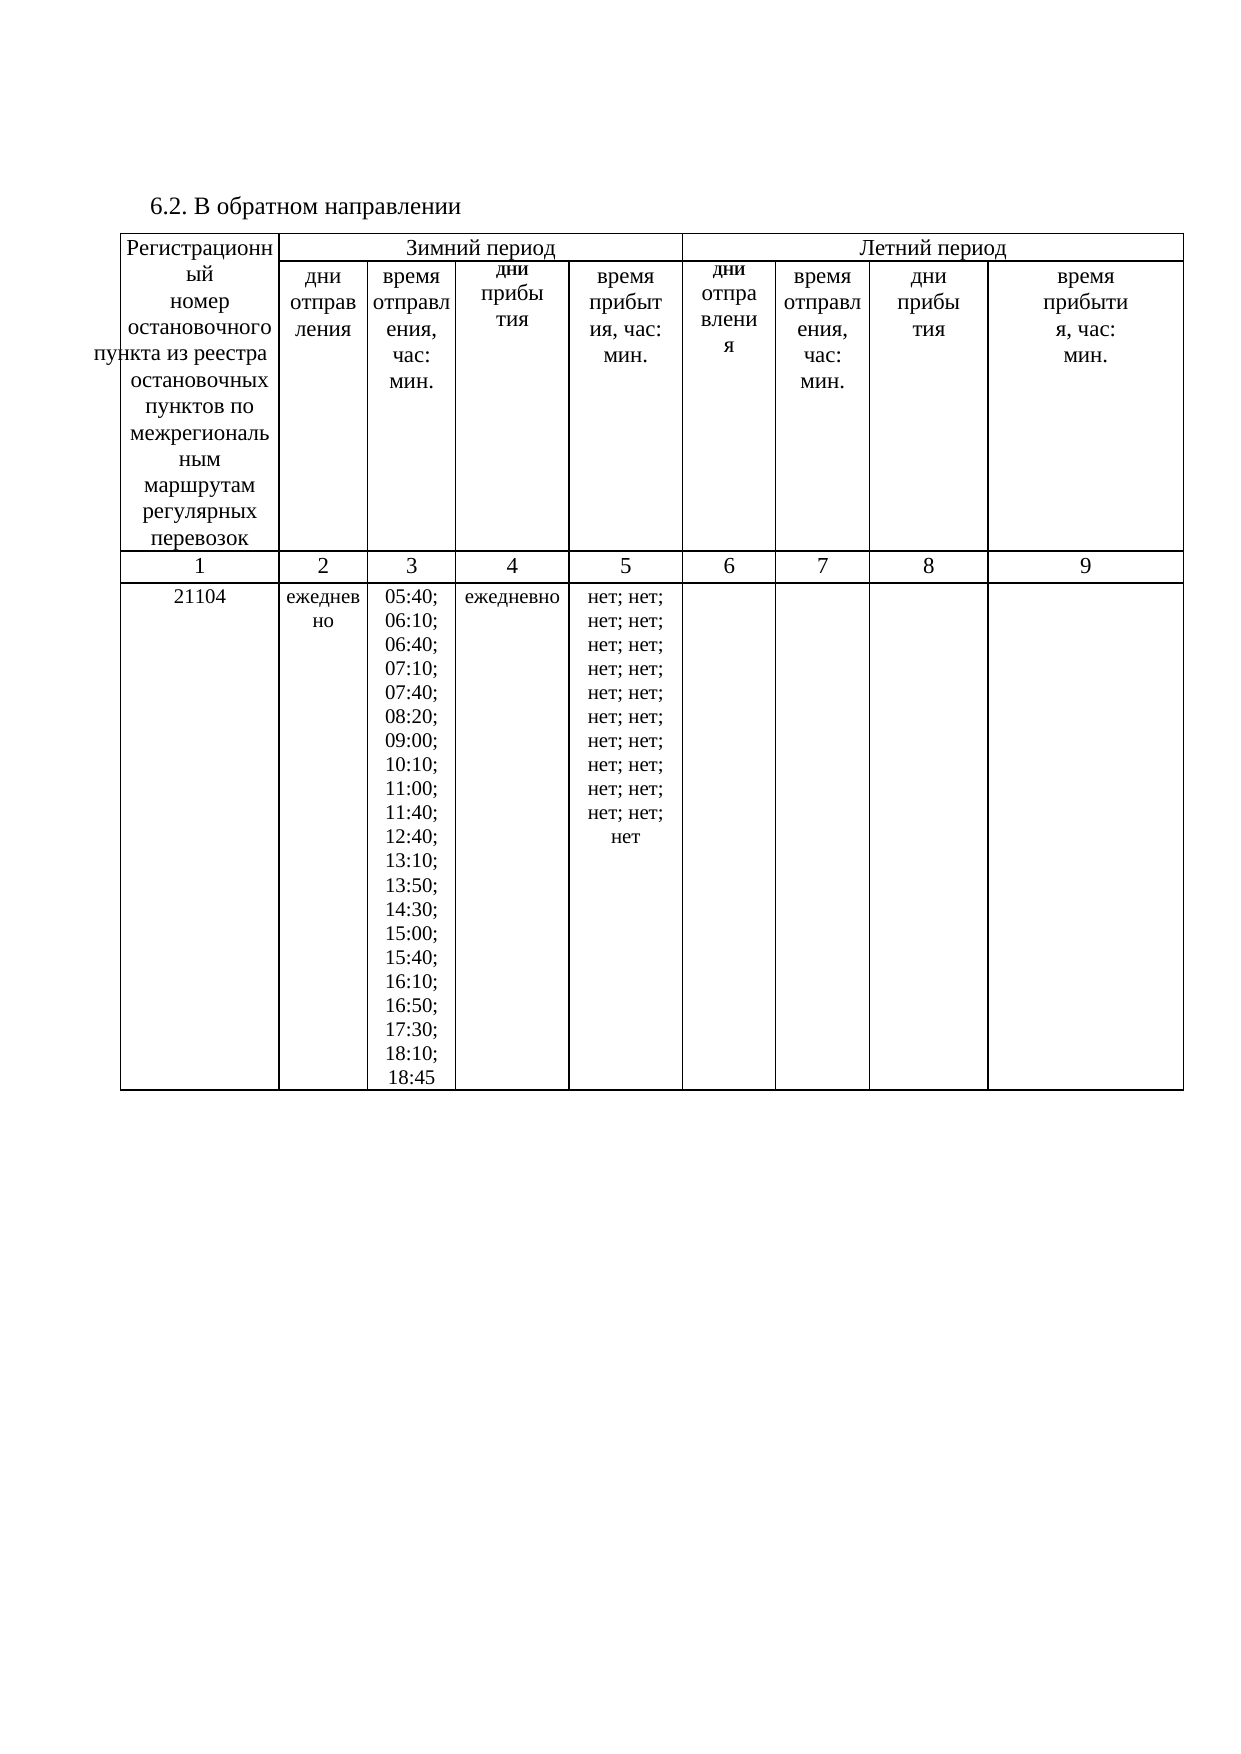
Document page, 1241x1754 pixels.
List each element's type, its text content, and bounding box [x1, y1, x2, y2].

table_cell ежедневно [280, 584, 367, 1089]
table_cell время отправл ения, час: мин. [368, 262, 455, 550]
table_cell ДНИ отпра влени я [683, 262, 775, 550]
table_cell 9 [989, 552, 1183, 582]
table_cell ДНИ прибы тия [456, 262, 568, 550]
table_cell 6 [683, 552, 775, 582]
table_cell время прибыти я, час: мин. [989, 262, 1183, 550]
table_cell [776, 584, 869, 1089]
table_cell 21104 [121, 584, 278, 1089]
text 6.2. В обратном направлении [150, 191, 1090, 220]
table_header Летний период [683, 234, 1183, 260]
table_cell 2 [280, 552, 367, 582]
table_header Зимний период [280, 234, 682, 260]
table_cell 05:40; 06:10; 06:40; 07:10; 07:40; 08:20; 09:00; 10:10; 11:00; 11:40; 12:40; 13:10; 13:50; 14:30; 15:00; 15:40; 16:10; 16:50; 17:30; 18:10; 18:45 [368, 584, 455, 1089]
table_cell [683, 584, 775, 1089]
table_cell 4 [456, 552, 568, 582]
table_cell [989, 584, 1183, 1089]
table_cell 3 [368, 552, 455, 582]
table_cell 8 [870, 552, 987, 582]
table_cell дни отправ ления [280, 262, 367, 550]
table_cell ежедневно [456, 584, 568, 1089]
table_cell время отправл ения, час: мин. [776, 262, 869, 550]
table_cell 7 [776, 552, 869, 582]
table_cell дни прибы тия [870, 262, 987, 550]
table_cell нет; нет; нет; нет; нет; нет; нет; нет; нет; нет; нет; нет; нет; нет; нет; нет; нет; нет; нет; нет; нет [570, 584, 682, 1089]
table_cell 1 [121, 552, 278, 582]
table_header Регистрационный номер остановочного пункта из реестра остановочных пунктов по межрегиональным маршрутам регулярных перевозок [121, 234, 278, 550]
table_cell 5 [570, 552, 682, 582]
table_cell время прибыт ия, час: мин. [570, 262, 682, 550]
table_cell [870, 584, 987, 1089]
